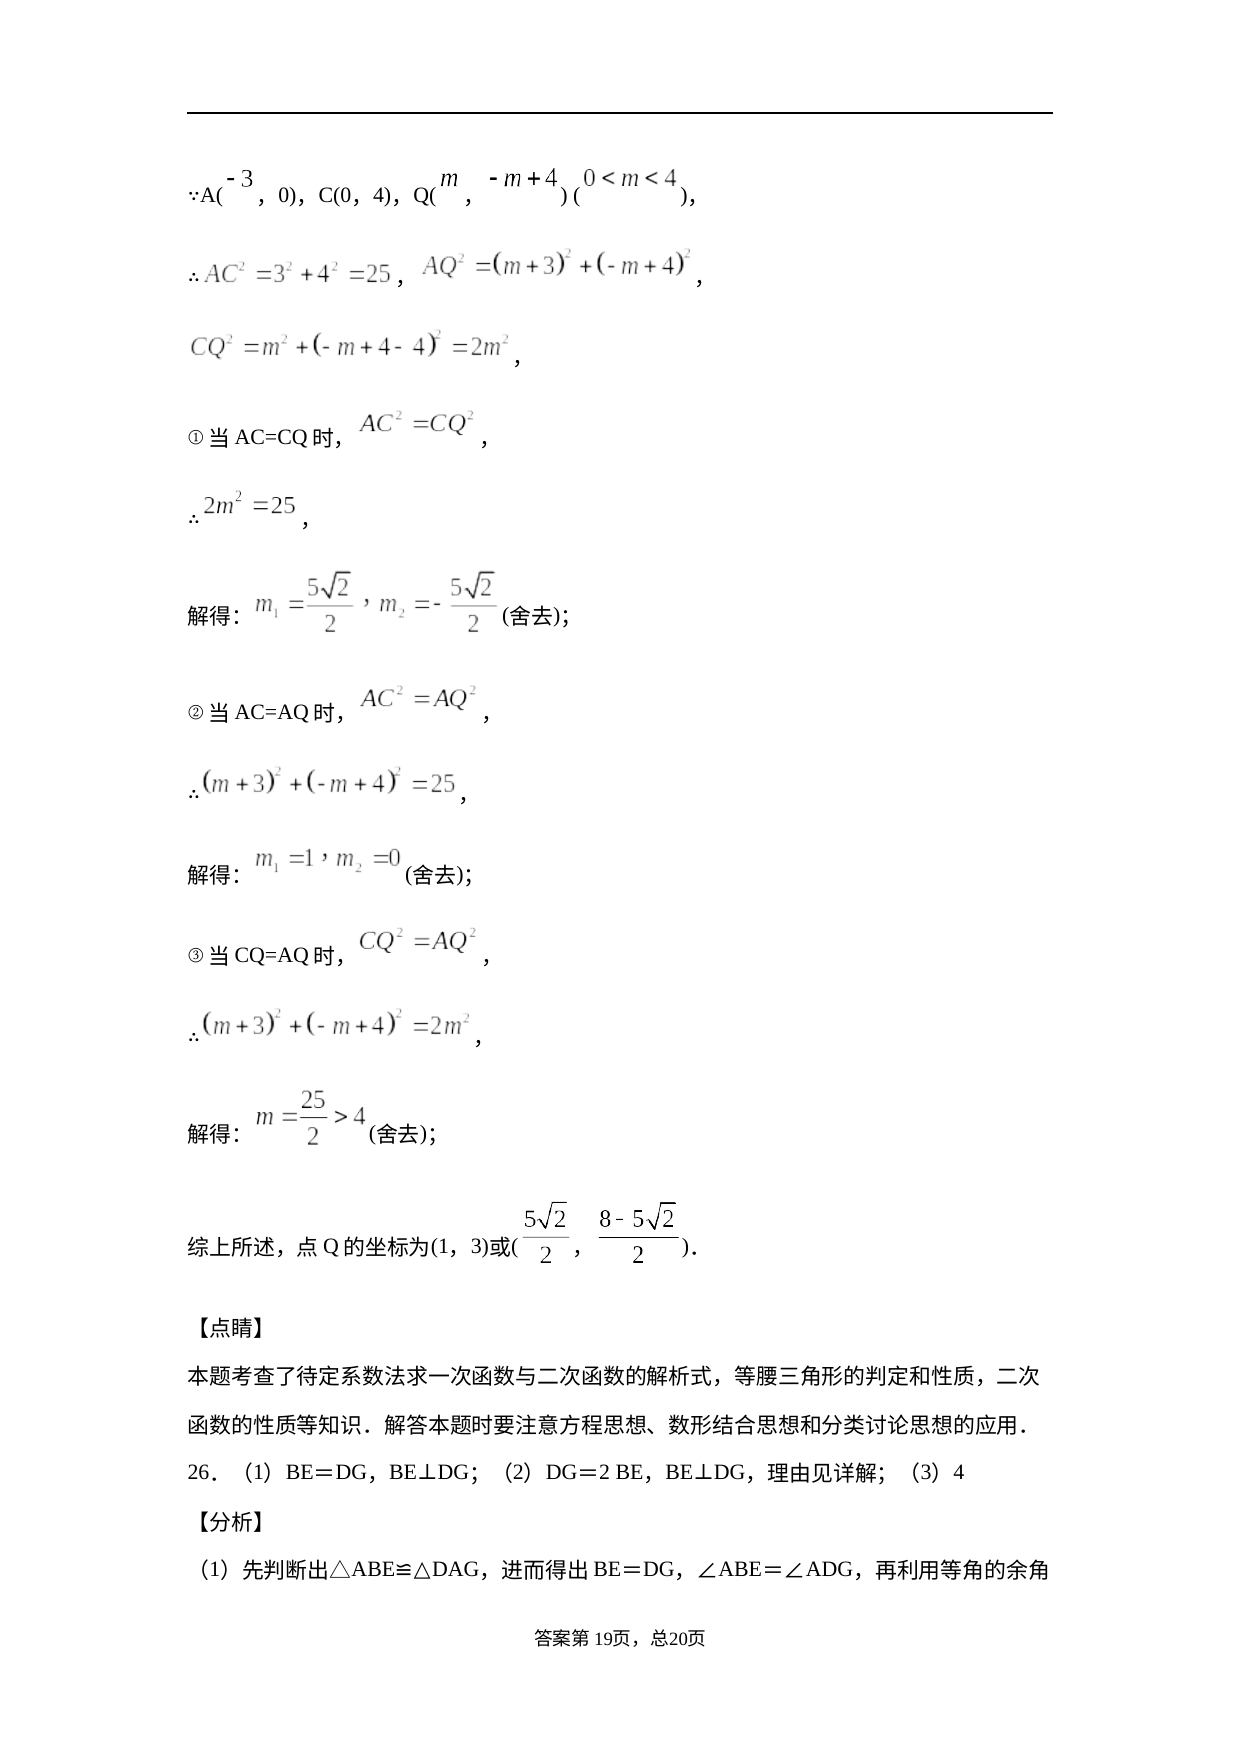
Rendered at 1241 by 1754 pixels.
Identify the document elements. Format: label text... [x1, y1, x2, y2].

text ∴， [187, 760, 1053, 825]
text 解得：(舍去)； [187, 566, 1053, 664]
text 26．（1）BE＝DG，BE⊥DG；（2）DG＝2 BE，BE⊥DG，理由见详解；（3）4 [187, 1456, 1053, 1488]
text ①当AC=CQ时，， [187, 404, 1053, 469]
text ②当AC=AQ时，， [187, 679, 1053, 744]
text 解得：(舍去)； [187, 841, 1053, 906]
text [187, 1552, 1053, 1585]
text ∴， [187, 485, 1053, 550]
text 【点睛】 [187, 1310, 1053, 1343]
text ， [187, 324, 1053, 389]
text 【分析】 [187, 1504, 1053, 1537]
text ∴， [187, 1003, 1053, 1068]
text 解得：(舍去)； [187, 1084, 1053, 1181]
text 本题考查了待定系数法求一次函数与二次函数的解析式，等腰三角形的判定和性质，二次函数的性质等知识．解答本题时要注意方程思想、数形结合思想和分类讨论思想的应用． [187, 1359, 1053, 1440]
text ∴，， [187, 243, 1053, 308]
text ∵A(，0)，C(0，4)，Q(，) ()， [187, 162, 1053, 227]
text 综上所述，点Q的坐标为(1，3)或(，)． [187, 1197, 1053, 1294]
text ③当CQ=AQ时，， [187, 922, 1053, 987]
